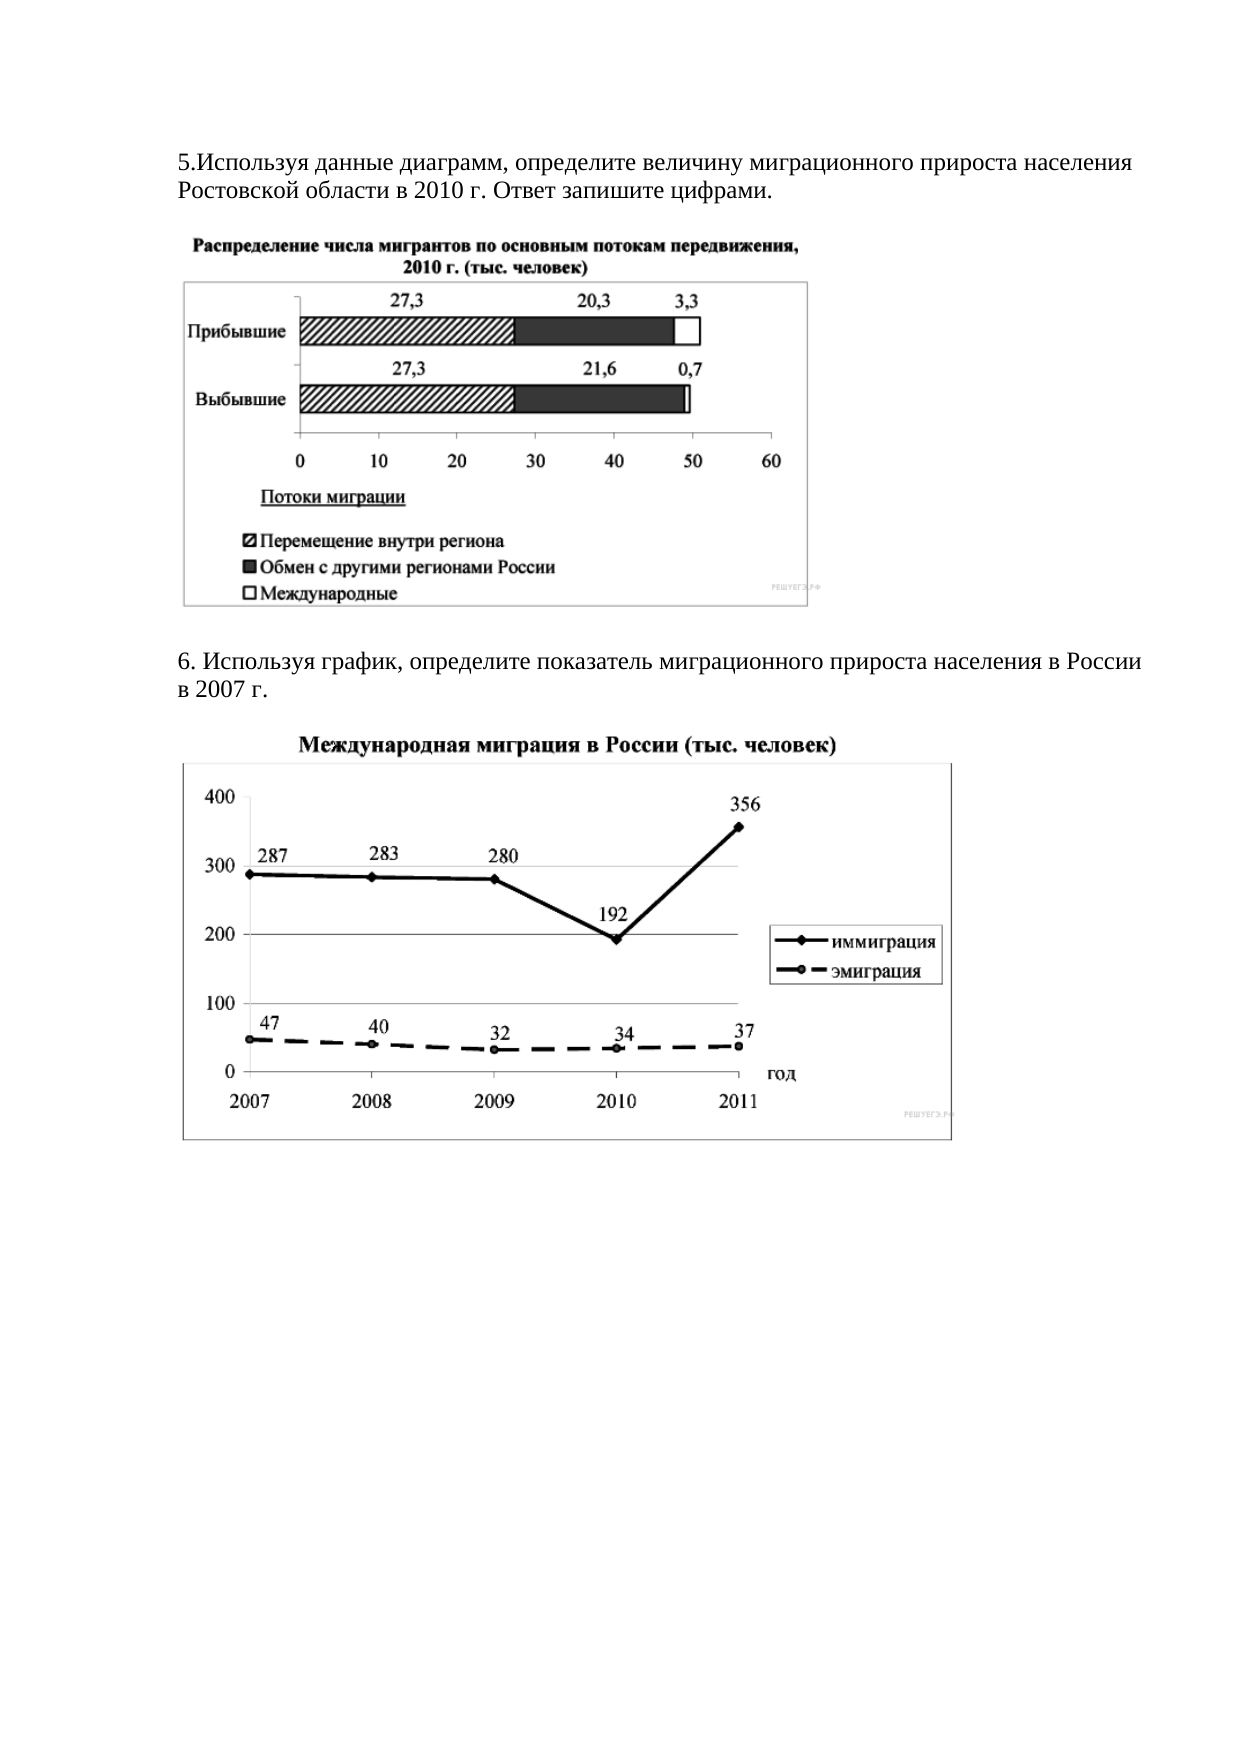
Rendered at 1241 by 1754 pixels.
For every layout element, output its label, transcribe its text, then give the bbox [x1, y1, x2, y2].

picture [177, 233, 824, 617]
picture [177, 732, 959, 1145]
text 6. Используя график, определите показатель миграционного прироста населения в России в 2007 г. [177, 646, 1152, 703]
text 5.Используя данные диаграмм, определите величину миграционного прироста населения Ростовской области в 2010 г. Ответ запишите цифрами. [177, 147, 1152, 204]
